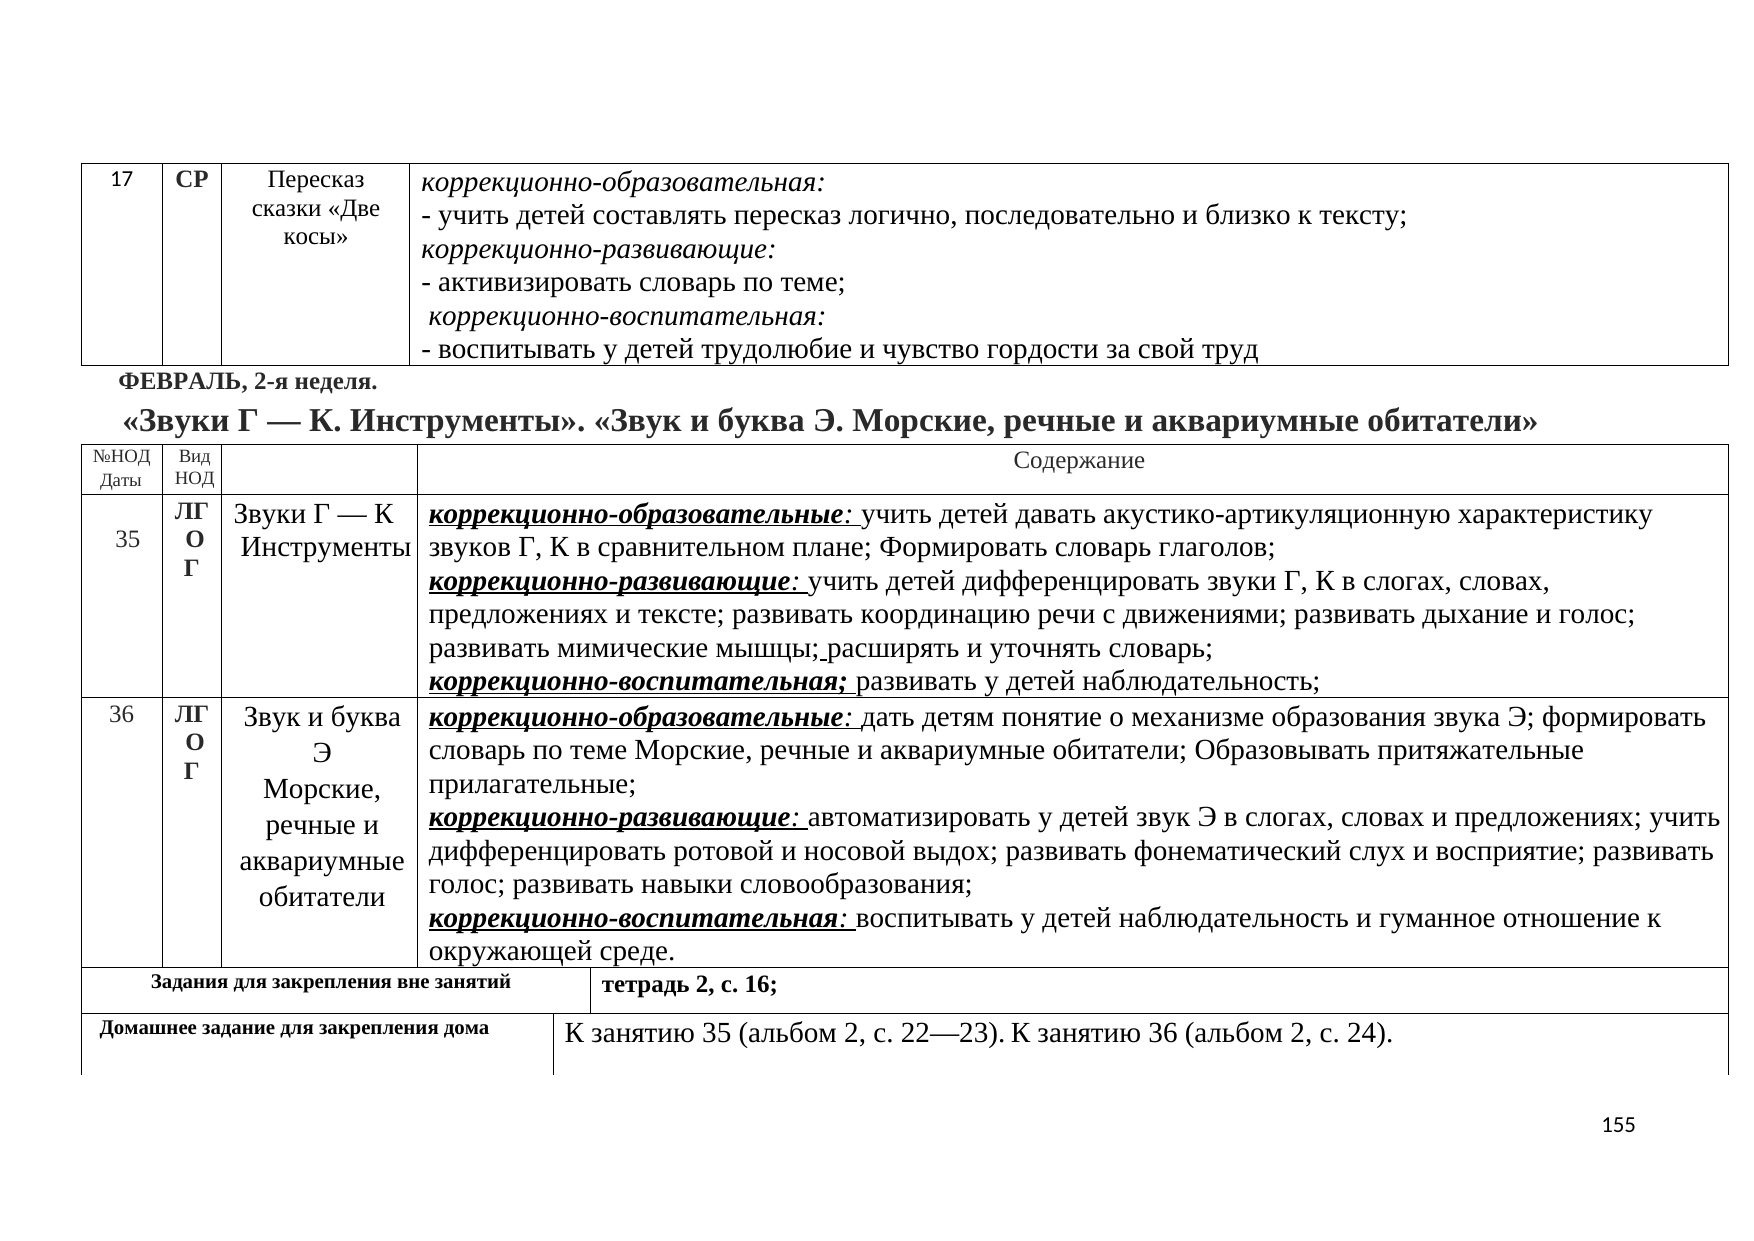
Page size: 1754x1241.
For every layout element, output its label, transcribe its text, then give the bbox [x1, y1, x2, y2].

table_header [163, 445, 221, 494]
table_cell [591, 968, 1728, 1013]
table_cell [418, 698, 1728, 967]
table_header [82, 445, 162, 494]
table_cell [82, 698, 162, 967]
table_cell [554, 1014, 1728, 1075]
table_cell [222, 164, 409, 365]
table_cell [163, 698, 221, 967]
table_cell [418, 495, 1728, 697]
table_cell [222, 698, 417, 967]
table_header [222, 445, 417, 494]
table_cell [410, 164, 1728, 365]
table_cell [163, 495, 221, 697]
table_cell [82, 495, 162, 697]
text «Звуки Г — К. Инструменты». «Звук и буква Э. Морские, речные и аквариумные обитатели» [117, 400, 1544, 438]
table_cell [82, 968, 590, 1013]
text ФЕВРАЛЬ, 2-я неделя. [118, 366, 1544, 395]
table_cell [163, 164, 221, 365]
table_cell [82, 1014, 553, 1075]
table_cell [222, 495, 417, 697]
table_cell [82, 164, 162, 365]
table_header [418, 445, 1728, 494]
